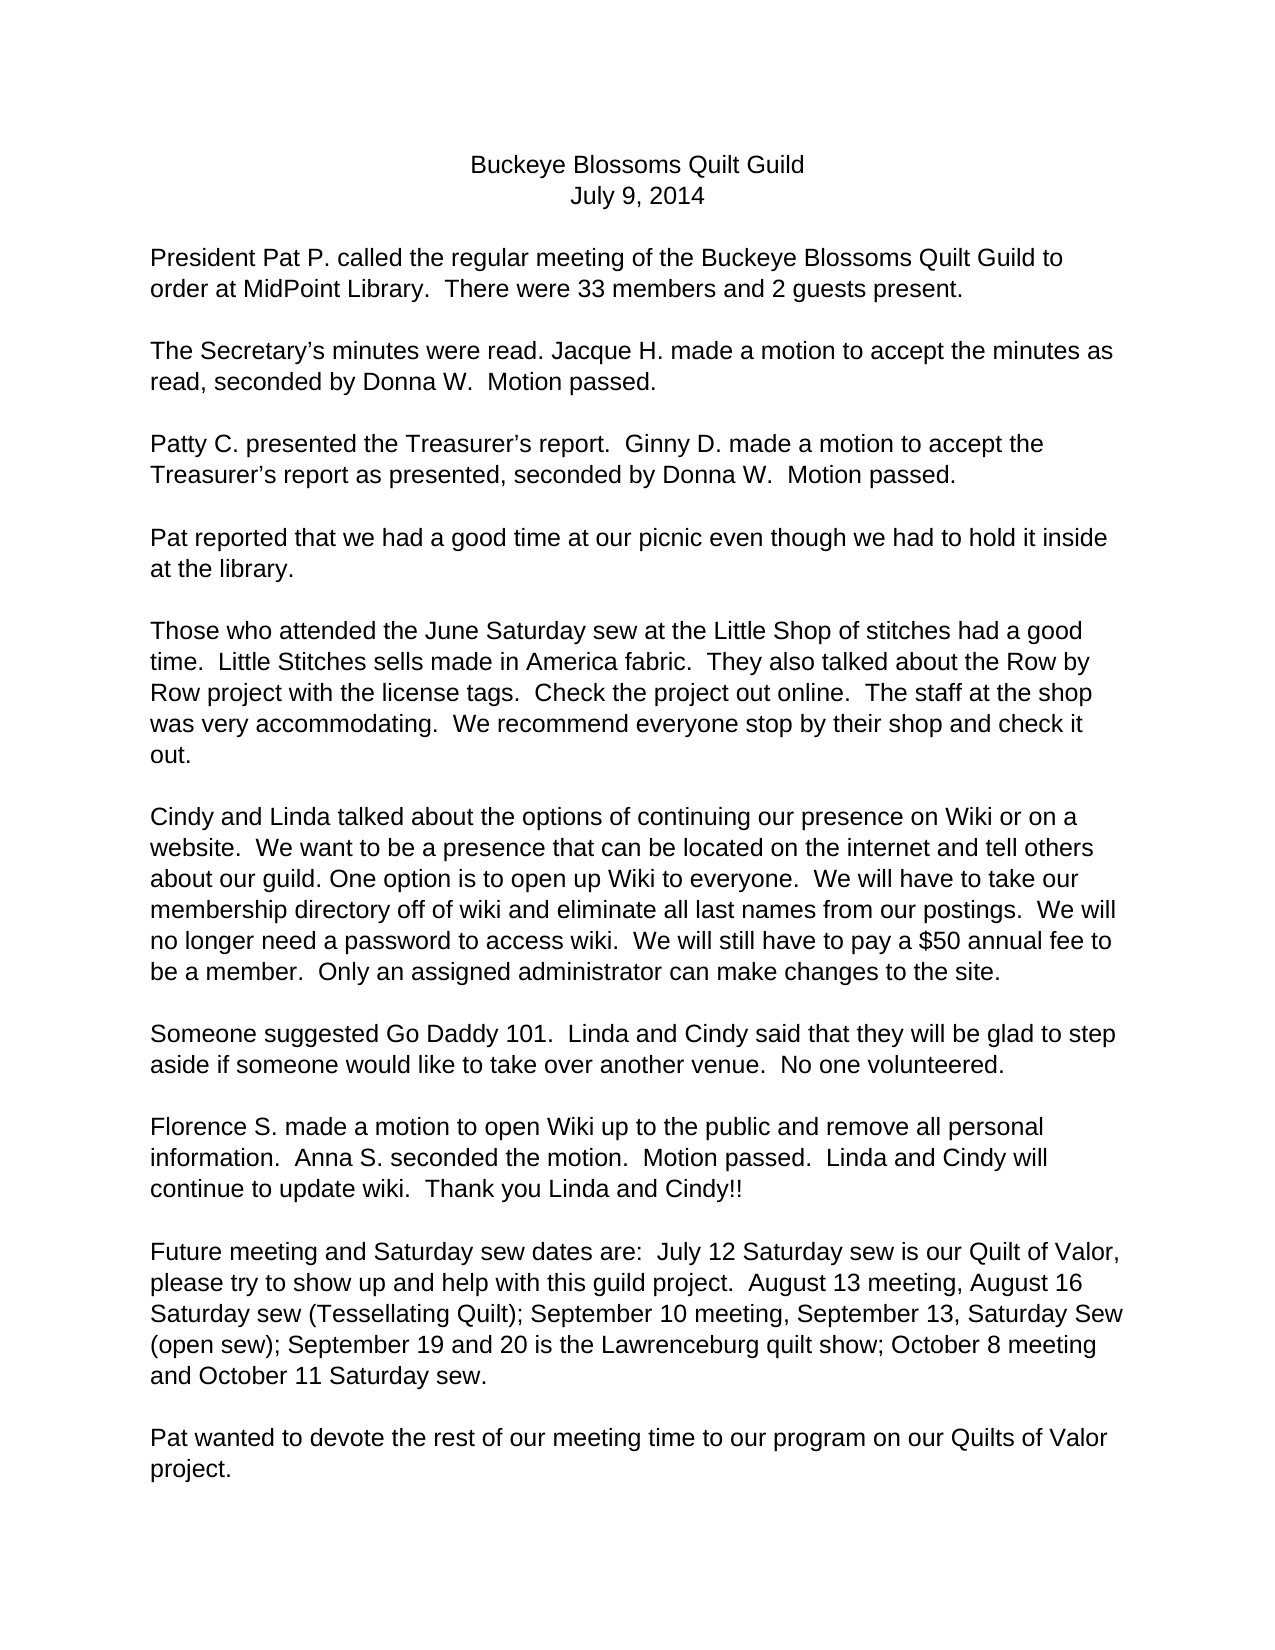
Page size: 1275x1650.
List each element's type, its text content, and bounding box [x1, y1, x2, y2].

text July 9, 2014 [150, 181, 1125, 210]
text Those who attended the June Saturday sew at the Little Shop of stitches had a good time. Little Stitches sells made in America fabric. They also talked about the Row by Row project with the license tags. Check the project out online. The staff at the shop was very accommodating. We recommend everyone stop by their shop and check it out. [150, 616, 1125, 768]
text Pat wanted to devote the rest of our meeting time to our program on our Quilts of Valor project. [150, 1423, 1125, 1482]
text Someone suggested Go Daddy 101. Linda and Cindy said that they will be glad to step aside if someone would like to take over another venue. No one volunteered. [150, 1019, 1125, 1079]
text President Pat P. called the regular meeting of the Buckeye Blossoms Quilt Guild to order at MidPoint Library. There were 33 members and 2 guests present. [150, 243, 1125, 303]
text The Secretary’s minutes were read. Jacque H. made a motion to accept the minutes as read, seconded by Donna W. Motion passed. [150, 336, 1125, 396]
text Pat reported that we had a good time at our picnic even though we had to hold it inside at the library. [150, 522, 1125, 582]
text Buckeye Blossoms Quilt Guild [150, 150, 1125, 179]
text Patty C. presented the Treasurer’s report. Ginny D. made a motion to accept the Treasurer’s report as presented, seconded by Donna W. Motion passed. [150, 429, 1125, 489]
text Florence S. made a motion to open Wiki up to the public and remove all personal information. Anna S. seconded the motion. Motion passed. Linda and Cindy will continue to update wiki. Thank you Linda and Cindy!! [150, 1112, 1125, 1203]
text Cindy and Linda talked about the options of continuing our presence on Wiki or on a website. We want to be a presence that can be located on the internet and tell others about our guild. One option is to open up Wiki to everyone. We will have to take our membership directory off of wiki and eliminate all last names from our postings. We will no longer need a password to access wiki. We will still have to pay a $50 annual fee to be a member. Only an assigned administrator can make changes to the site. [150, 802, 1125, 986]
text Future meeting and Saturday sew dates are: July 12 Saturday sew is our Quilt of Valor, please try to show up and help with this guild project. August 13 meeting, August 16 Saturday sew (Tessellating Quilt); September 10 meeting, September 13, Saturday Sew (open sew); September 19 and 20 is the Lawrenceburg quilt show; October 8 meeting and October 11 Saturday sew. [150, 1236, 1125, 1389]
